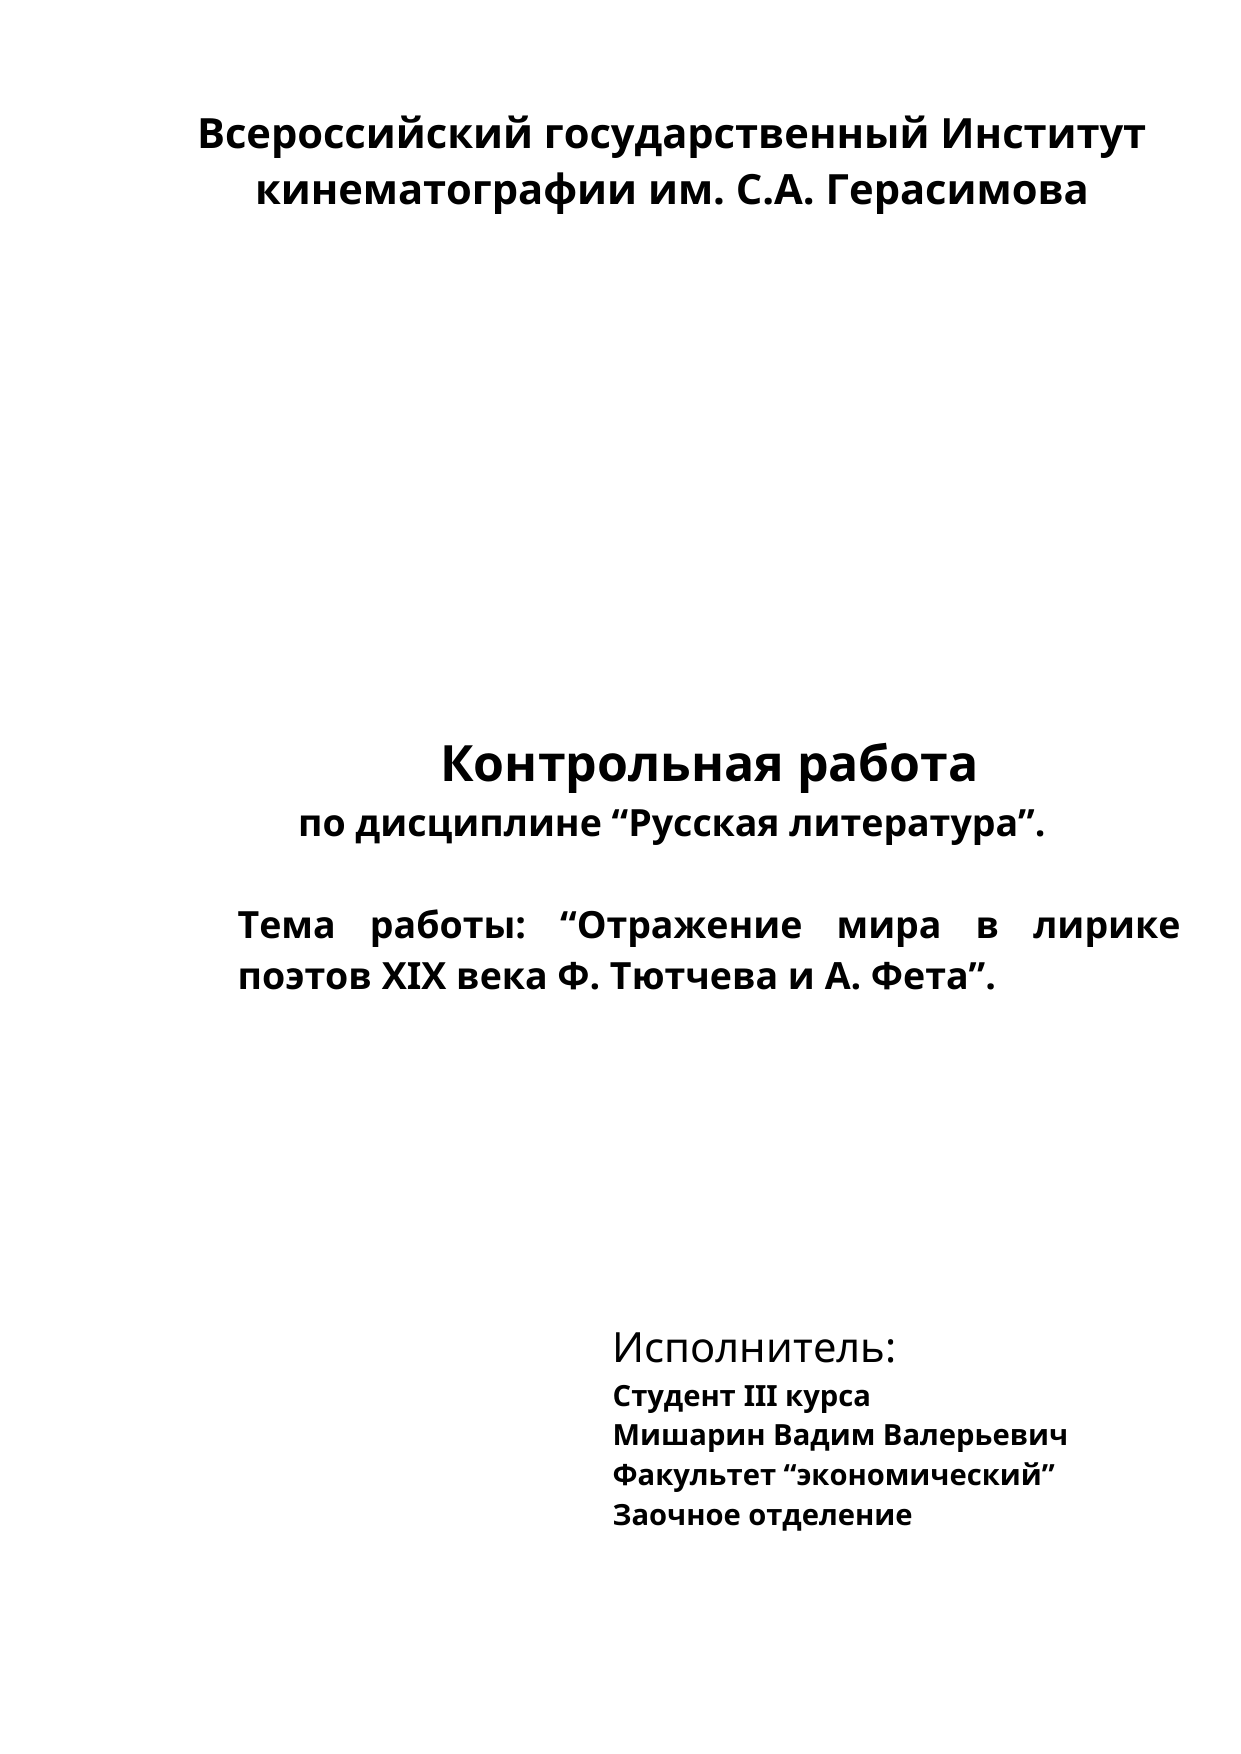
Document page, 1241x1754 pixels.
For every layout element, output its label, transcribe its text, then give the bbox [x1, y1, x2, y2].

title по дисциплине “Русская литература”. [162, 796, 1181, 847]
text Мишарин Вадим Валерьевич [162, 1414, 1181, 1454]
text Факультет “экономический” [612, 1454, 1181, 1494]
title Контрольная работа [162, 728, 1181, 796]
title Тема работы: “Отражение мира в лирике поэтов XIX века Ф. Тютчева и А. Фета”. [237, 898, 1181, 1000]
title Всероссийский государственный Институт кинематографии им. С.А. Герасимова [162, 103, 1181, 217]
text Исполнитель: [537, 1318, 1181, 1375]
text Заочное отделение [162, 1494, 1181, 1534]
text Студент III курса [537, 1375, 1181, 1414]
